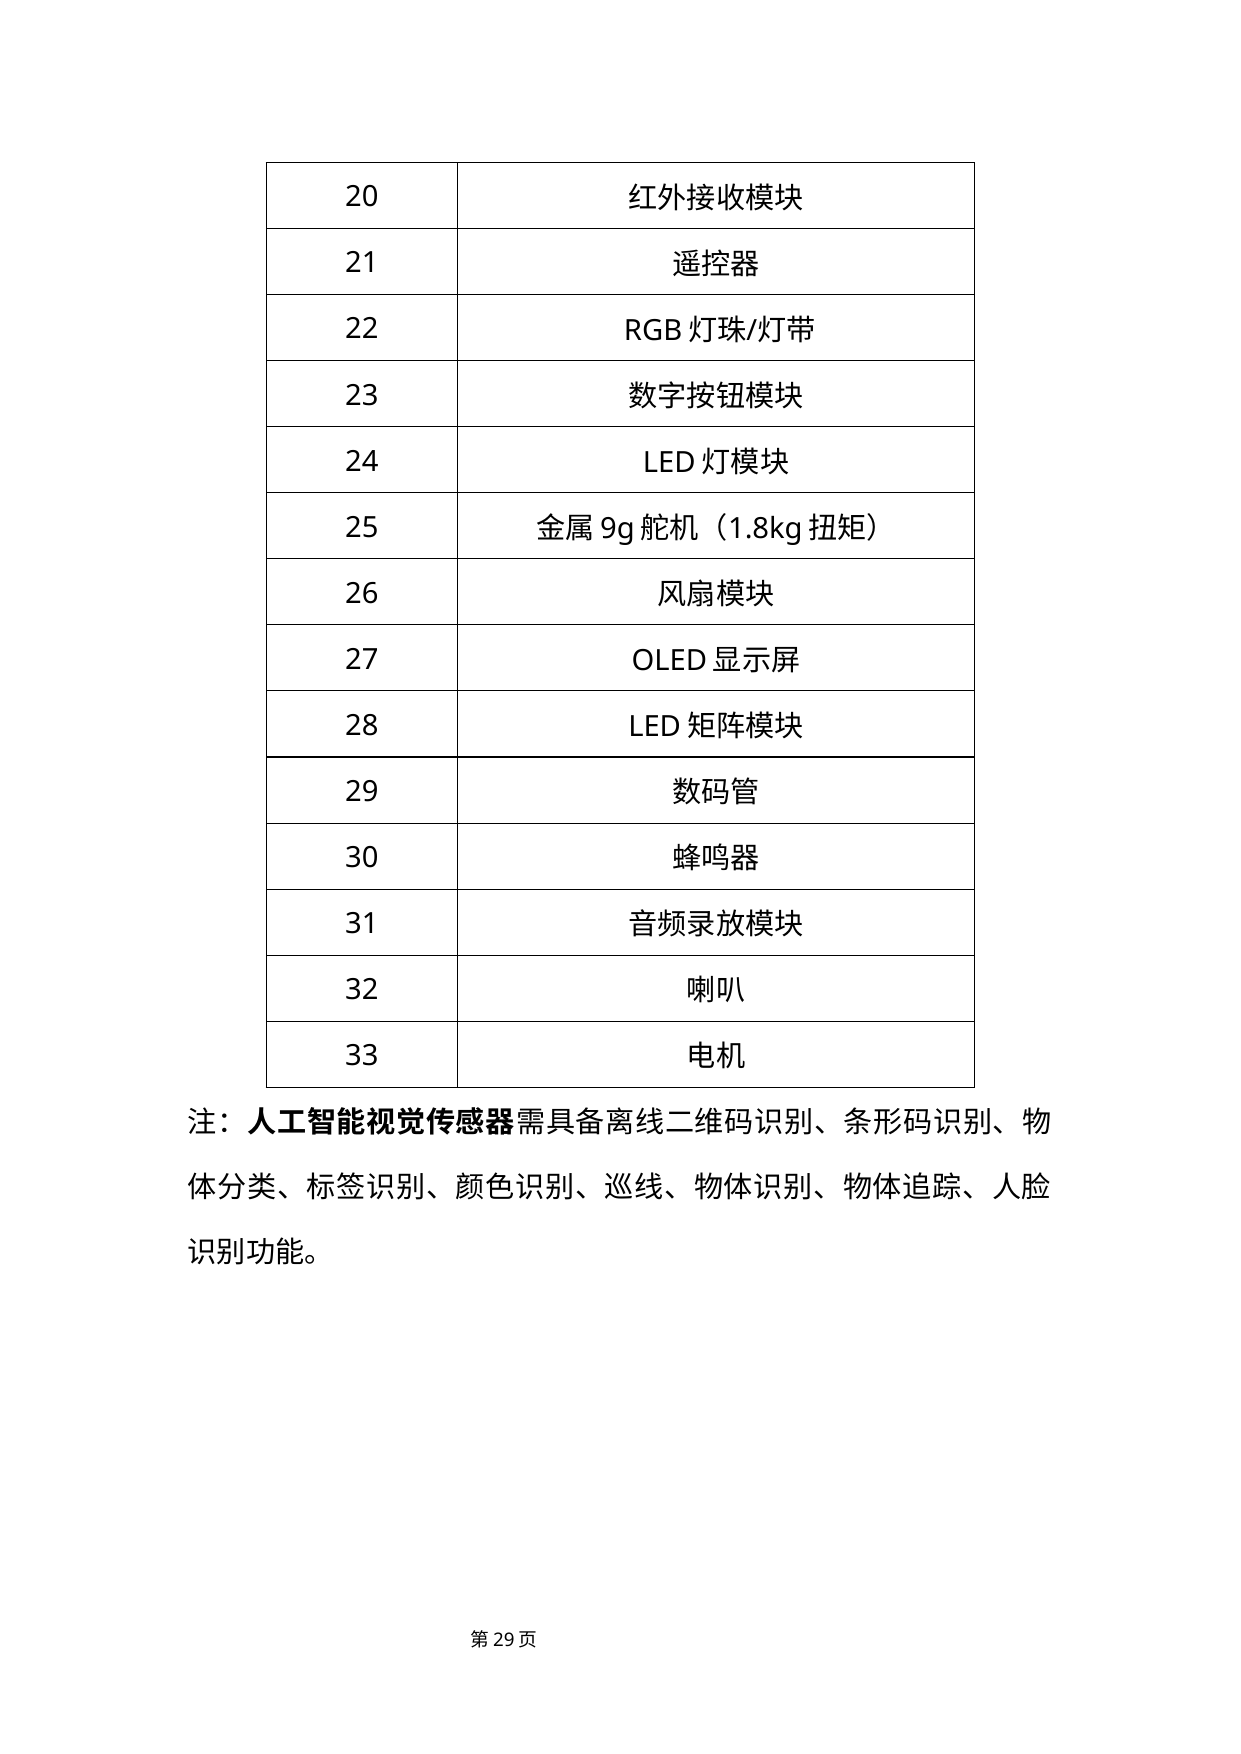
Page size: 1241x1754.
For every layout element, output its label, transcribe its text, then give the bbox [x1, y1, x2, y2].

table_cell 32 [267, 956, 457, 1021]
table_cell 29 [267, 758, 457, 822]
text 注：人工智能视觉传感器需具备离线二维码识别、条形码识别、物体分类、标签识别、颜色识别、巡线、物体识别、物体追踪、人脸识别功能。 [187, 1088, 1053, 1283]
table_cell 26 [267, 559, 457, 624]
table_cell 31 [267, 890, 457, 954]
table_cell 蜂鸣器 [458, 824, 974, 888]
table_cell 风扇模块 [458, 559, 974, 624]
table_cell LED矩阵模块 [458, 691, 974, 756]
table_cell 数码管 [458, 758, 974, 822]
table_cell 33 [267, 1022, 457, 1087]
table_cell 23 [267, 361, 457, 426]
table_cell 数字按钮模块 [458, 361, 974, 426]
table_cell 金属9g舵机（1.8kg扭矩） [458, 493, 974, 558]
table_cell 30 [267, 824, 457, 888]
table_cell RGB灯珠/灯带 [458, 295, 974, 360]
table_cell 21 [267, 229, 457, 294]
table_cell 音频录放模块 [458, 890, 974, 954]
table_cell 电机 [458, 1022, 974, 1087]
table_cell 27 [267, 625, 457, 690]
table_cell 20 [267, 163, 457, 228]
table_cell 喇叭 [458, 956, 974, 1021]
table_cell OLED显示屏 [458, 625, 974, 690]
table_cell 24 [267, 427, 457, 492]
table_cell LED灯模块 [458, 427, 974, 492]
table_cell 遥控器 [458, 229, 974, 294]
table_cell 红外接收模块 [458, 163, 974, 228]
table_cell 28 [267, 691, 457, 756]
table_cell 25 [267, 493, 457, 558]
table_cell 22 [267, 295, 457, 360]
